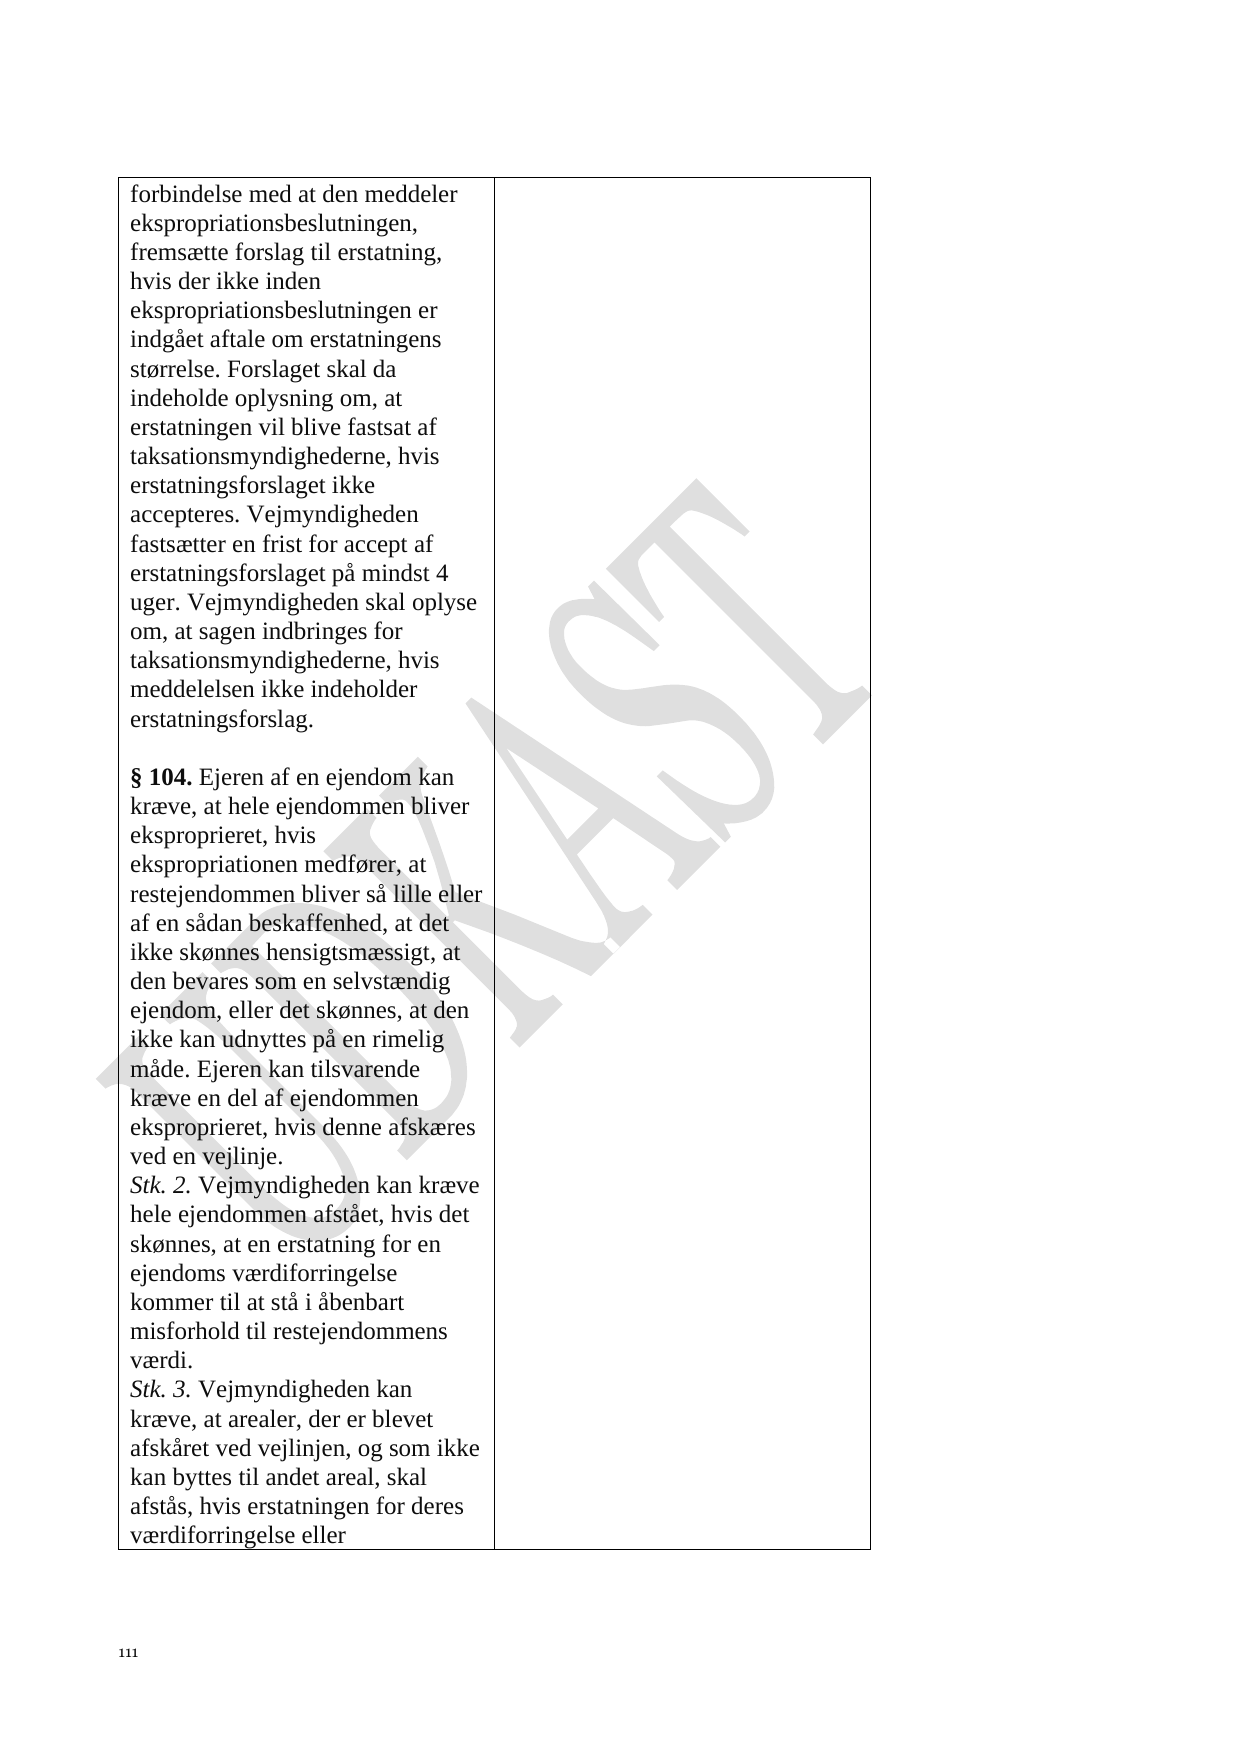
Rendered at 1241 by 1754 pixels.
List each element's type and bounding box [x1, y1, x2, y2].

table_cell [119, 178, 494, 1549]
table_cell [495, 178, 870, 1549]
